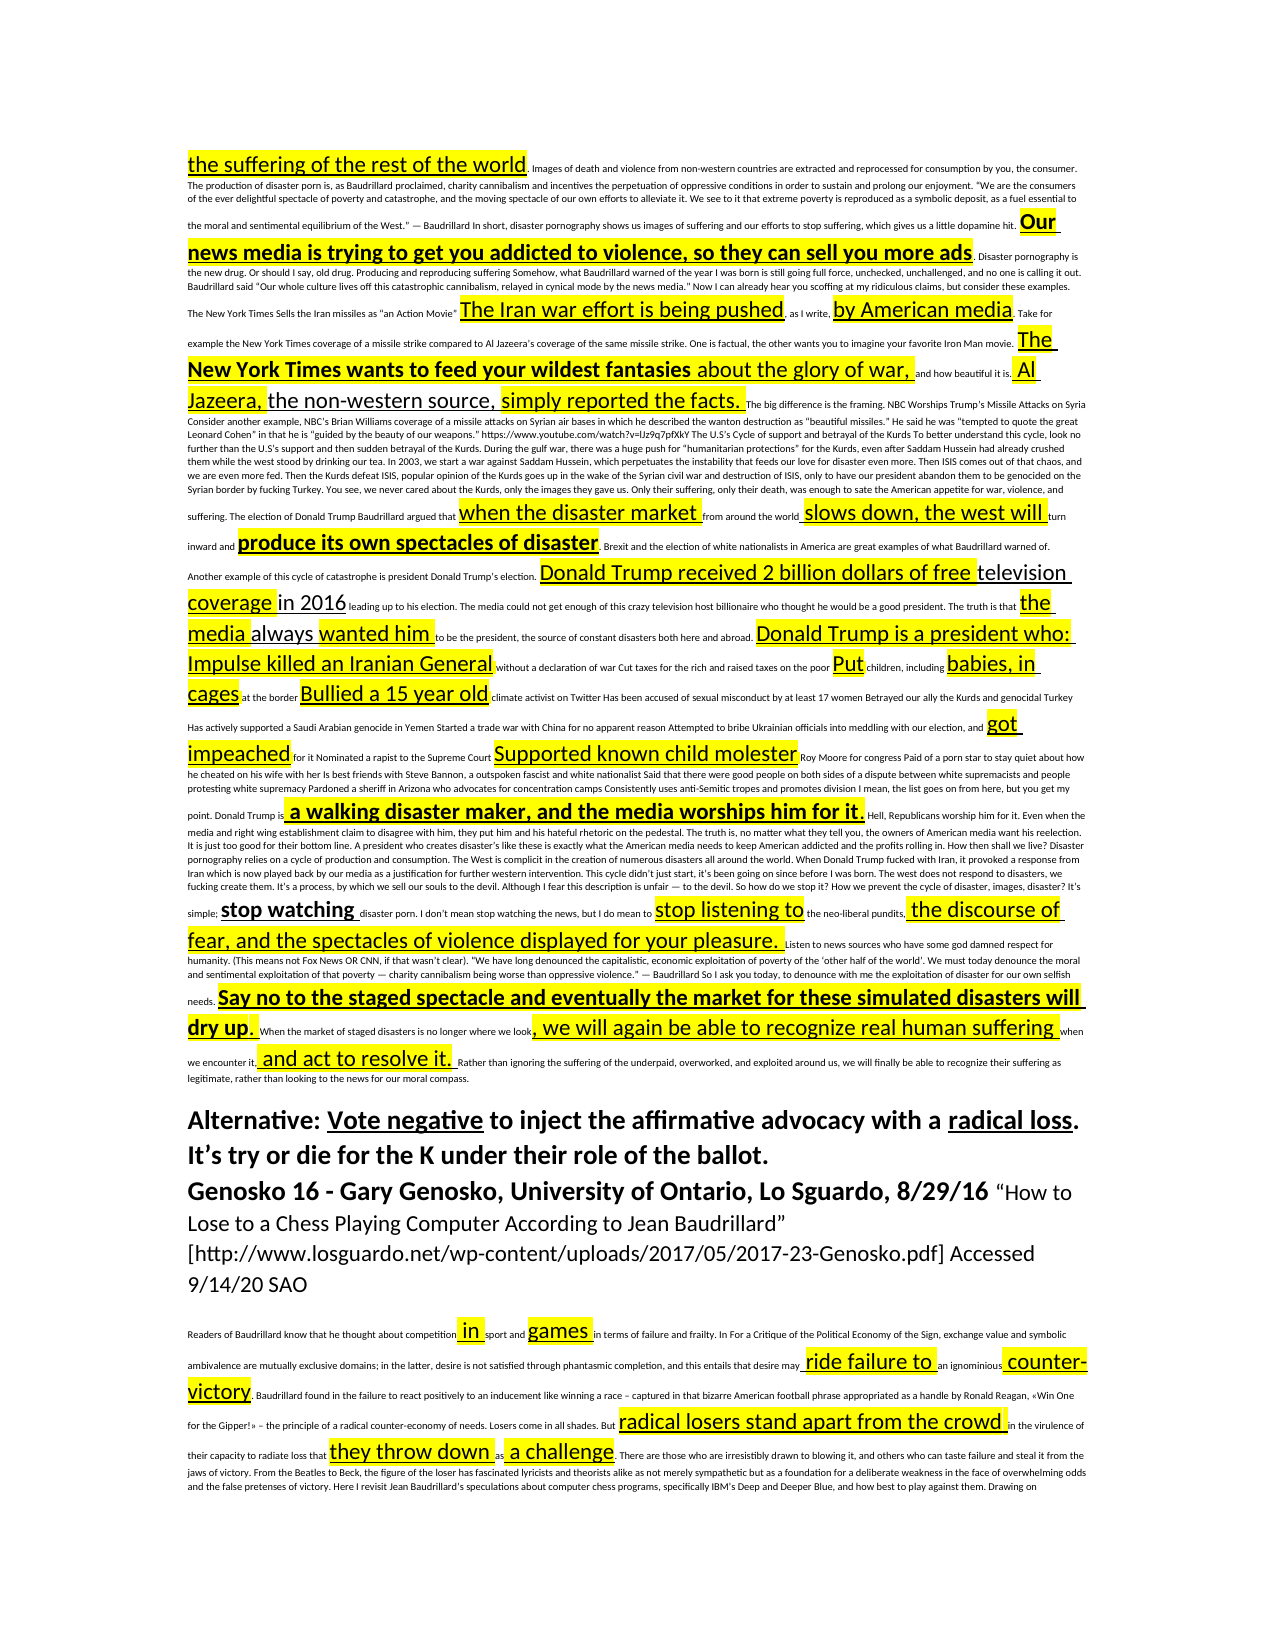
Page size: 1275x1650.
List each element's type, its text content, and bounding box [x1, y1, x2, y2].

text Genosko 16 - Gary Genosko, University of Ontario, Lo Sguardo, 8/29/16 “How to Lose to a Chess Playing Computer According to Jean Baudrillard” [http://www.losguardo.net/wp-content/uploads/2017/05/2017-23-Genosko.pdf] Accessed 9/14/20 SAO [187, 1174, 1087, 1298]
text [187, 1317, 1087, 1493]
subtitle Alternative: Vote negative to inject the affirmative advocacy with a radical loss. It’s try or die for the K under their role of the ballot. [187, 1103, 1087, 1172]
